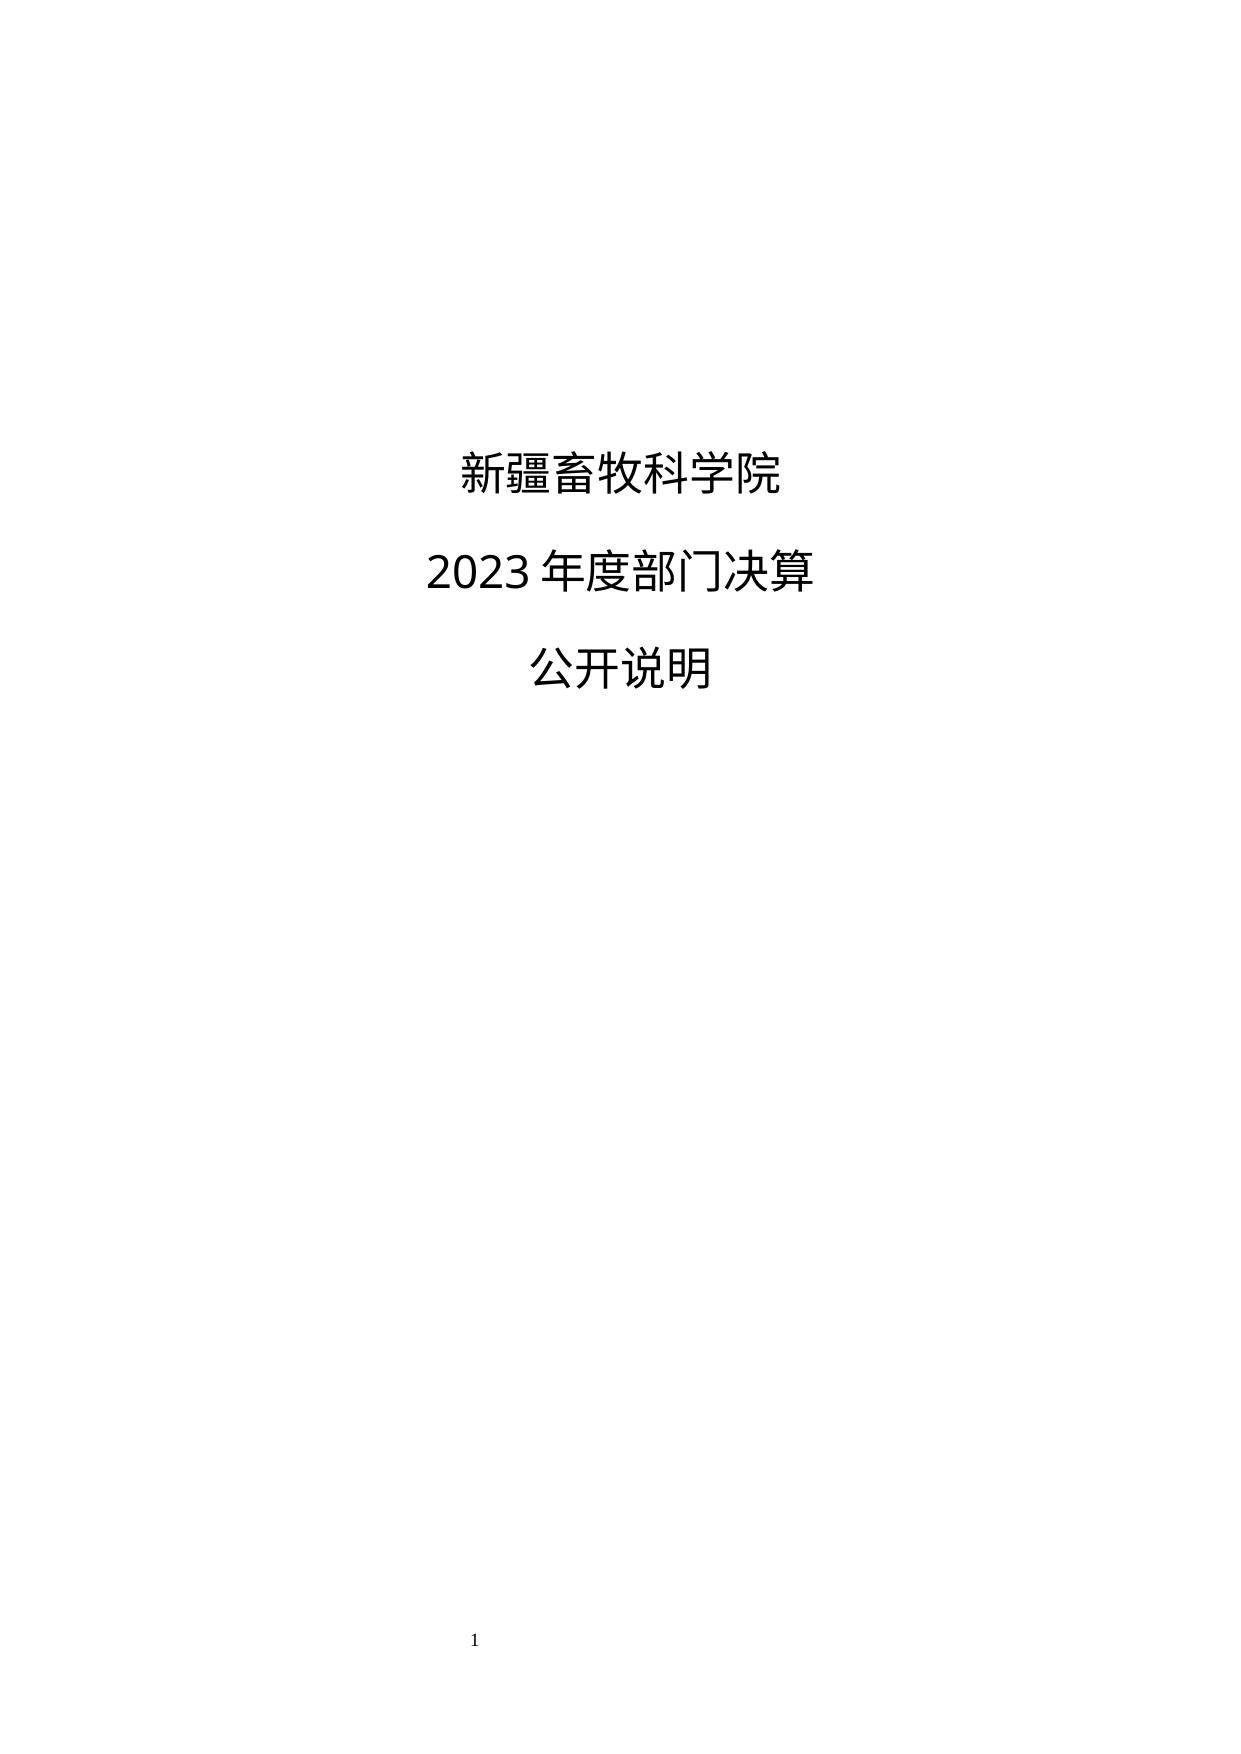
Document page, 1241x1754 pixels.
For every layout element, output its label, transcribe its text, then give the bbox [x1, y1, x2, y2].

text 2023年度部门决算 [187, 519, 1053, 617]
text 公开说明 [187, 617, 1053, 714]
text 新疆畜牧科学院 [187, 422, 1053, 519]
